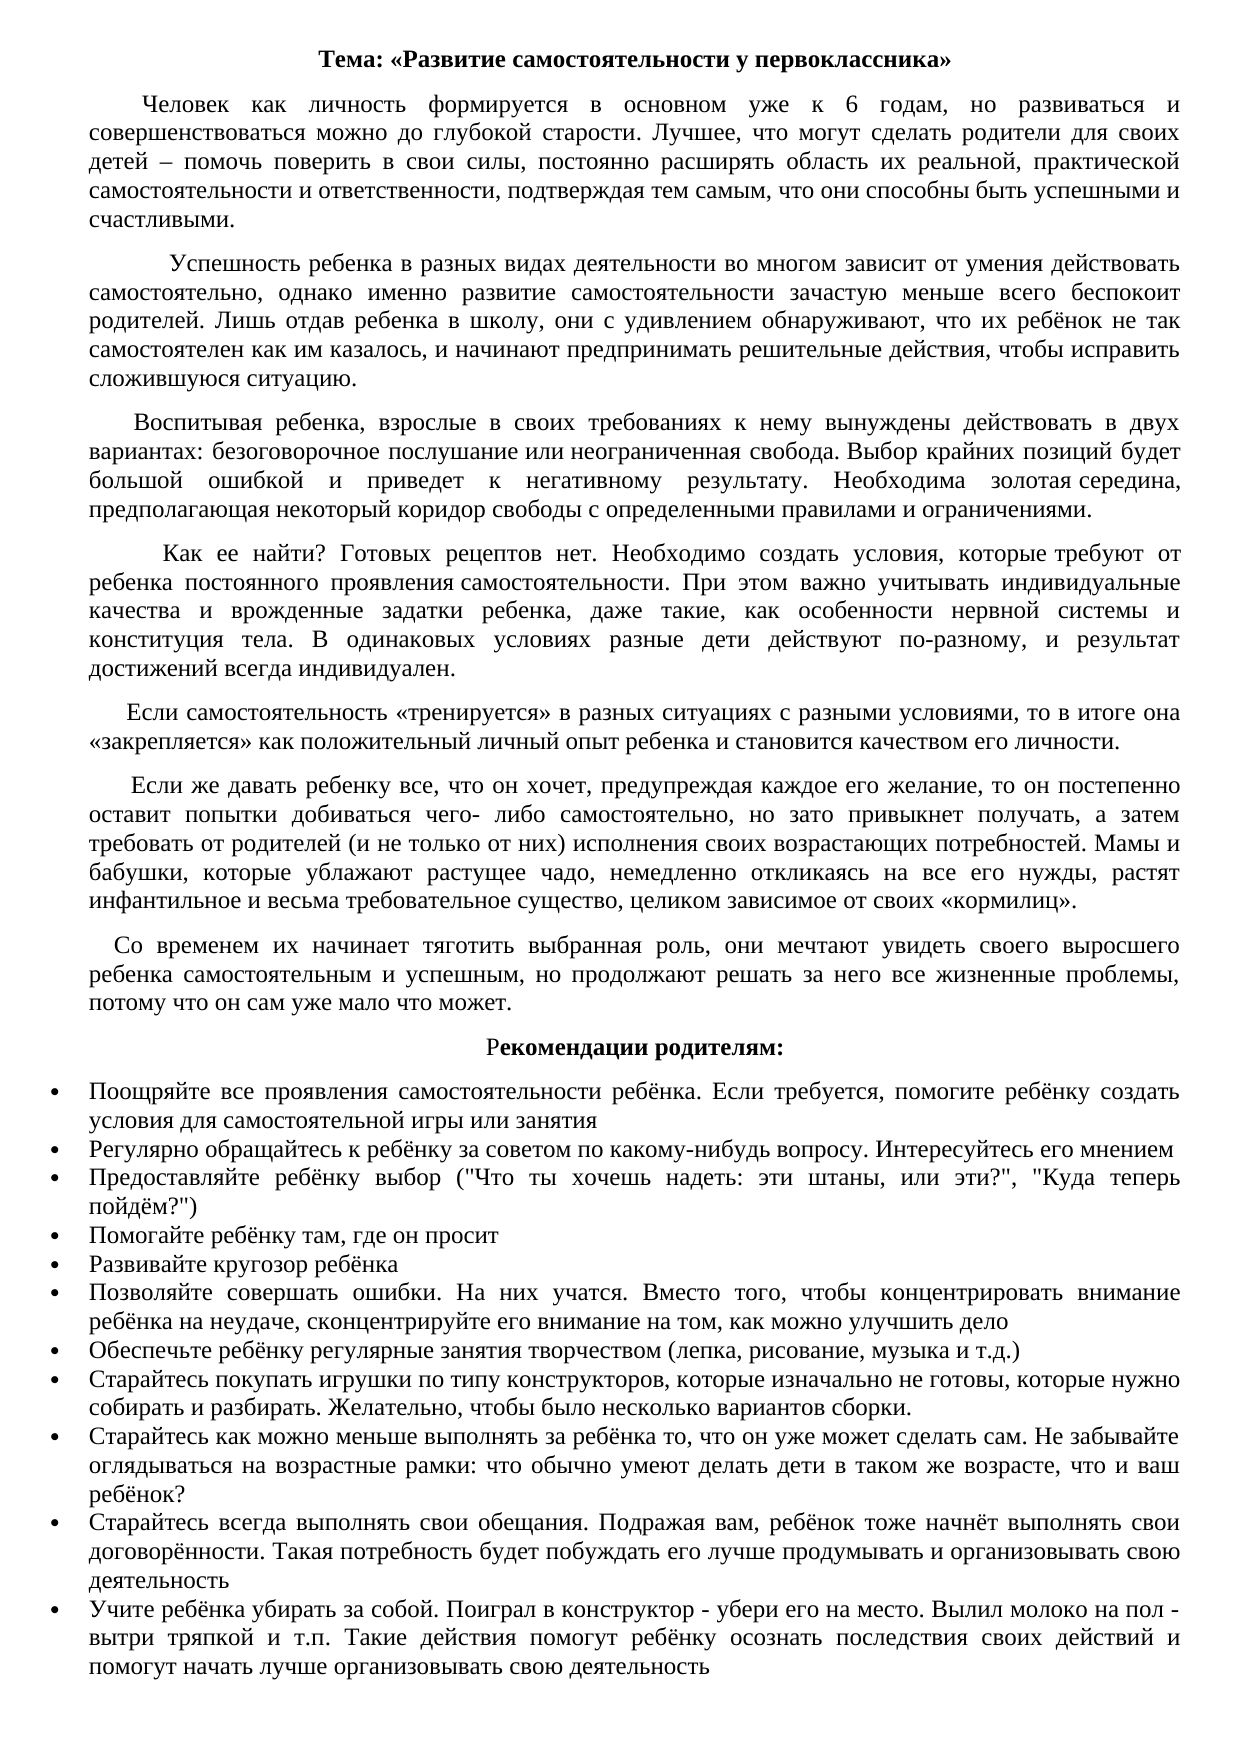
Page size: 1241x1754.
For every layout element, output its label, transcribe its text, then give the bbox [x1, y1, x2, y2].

text Тема: «Развитие самостоятельности у первоклассника» [89, 44, 1181, 73]
text Со временем их начинает тяготить выбранная роль, они мечтают увидеть своего выросшего ребенка самостоятельным и успешным, но продолжают решать за него все жизненные проблемы, потому что он сам уже мало что может. [89, 930, 1181, 1016]
list Старайтесь как можно меньше выполнять за ребёнка то, что он уже может сделать сам. Не забывайте оглядываться на возрастные рамки: что обычно умеют делать дети в таком же возрасте, что и ваш ребёнок? [51, 1421, 1181, 1507]
list Поощряйте все проявления самостоятельности ребёнка. Если требуется, помогите ребёнку создать условия для самостоятельной игры или занятия [51, 1076, 1181, 1134]
text Успешность ребенка в разных видах деятельности во многом зависит от умения действовать самостоятельно, однако именно развитие самостоятельности зачастую меньше всего беспокоит родителей. Лишь отдав ребенка в школу, они с удивлением обнаруживают, что их ребёнок не так самостоятелен как им казалось, и начинают предпринимать решительные действия, чтобы исправить сложившуюся ситуацию. [89, 248, 1181, 392]
list Регулярно обращайтесь к ребёнку за советом по какому-нибудь вопросу. Интересуйтесь его мнением [51, 1134, 1181, 1162]
text Воспитывая ребенка, взрослые в своих требованиях к нему вынуждены действовать в двух вариантах: безоговорочное послушание или неограниченная свобода. Выбор крайних позиций будет большой ошибкой и приведет к негативному результату. Необходима золотая середина, предполагающая некоторый коридор свободы с определенными правилами и ограничениями. [89, 407, 1181, 522]
text Рекомендации родителям: [89, 1032, 1181, 1061]
text Если самостоятельность «тренируется» в разных ситуациях с разными условиями, то в итоге она «закрепляется» как положительный личный опыт ребенка и становится качеством его личности. [89, 697, 1181, 755]
list Обеспечьте ребёнку регулярные занятия творчеством (лепка, рисование, музыка и т.д.) [51, 1335, 1181, 1364]
list Учите ребёнка убирать за собой. Поиграл в конструктор - убери его на место. Вылил молоко на пол - вытри тряпкой и т.п. Такие действия помогут ребёнку осознать последствия своих действий и помогут начать лучше организовывать свою деятельность [51, 1594, 1181, 1680]
list Помогайте ребёнку там, где он просит [51, 1220, 1181, 1249]
text Если же давать ребенку все, что он хочет, предупреждая каждое его желание, то он постепенно оставит попытки добиваться чего- либо самостоятельно, но зато привыкнет получать, а затем требовать от родителей (и не только от них) исполнения своих возрастающих потребностей. Мамы и бабушки, которые ублажают растущее чадо, немедленно откликаясь на все его нужды, растят инфантильное и весьма требовательное существо, целиком зависимое от своих «кормилиц». [89, 771, 1181, 914]
list Предоставляйте ребёнку выбор ("Что ты хочешь надеть: эти штаны, или эти?", "Куда теперь пойдём?") [51, 1162, 1181, 1220]
list Старайтесь покупать игрушки по типу конструкторов, которые изначально не готовы, которые нужно собирать и разбирать. Желательно, чтобы было несколько вариантов сборки. [51, 1364, 1181, 1421]
text Как ее найти? Готовых рецептов нет. Необходимо создать условия, которые требуют от ребенка постоянного проявления самостоятельности. При этом важно учитывать индивидуальные качества и врожденные задатки ребенка, даже такие, как особенности нервной системы и конституция тела. В одинаковых условиях разные дети действуют по-разному, и результат достижений всегда индивидуален. [89, 538, 1181, 682]
text Человек как личность формируется в основном уже к 6 годам, но развиваться и совершенствоваться можно до глубокой старости. Лучшее, что могут сделать родители для своих детей – помочь поверить в свои силы, постоянно расширять область их реальной, практической самостоятельности и ответственности, подтверждая тем самым, что они способны быть успешными и счастливыми. [89, 89, 1181, 232]
list Развивайте кругозор ребёнка [51, 1249, 1181, 1277]
list Позволяйте совершать ошибки. На них учатся. Вместо того, чтобы концентрировать внимание ребёнка на неудаче, сконцентрируйте его внимание на том, как можно улучшить дело [51, 1277, 1181, 1335]
list Старайтесь всегда выполнять свои обещания. Подражая вам, ребёнок тоже начнёт выполнять свои договорённости. Такая потребность будет побуждать его лучше продумывать и организовывать свою деятельность [51, 1507, 1181, 1594]
